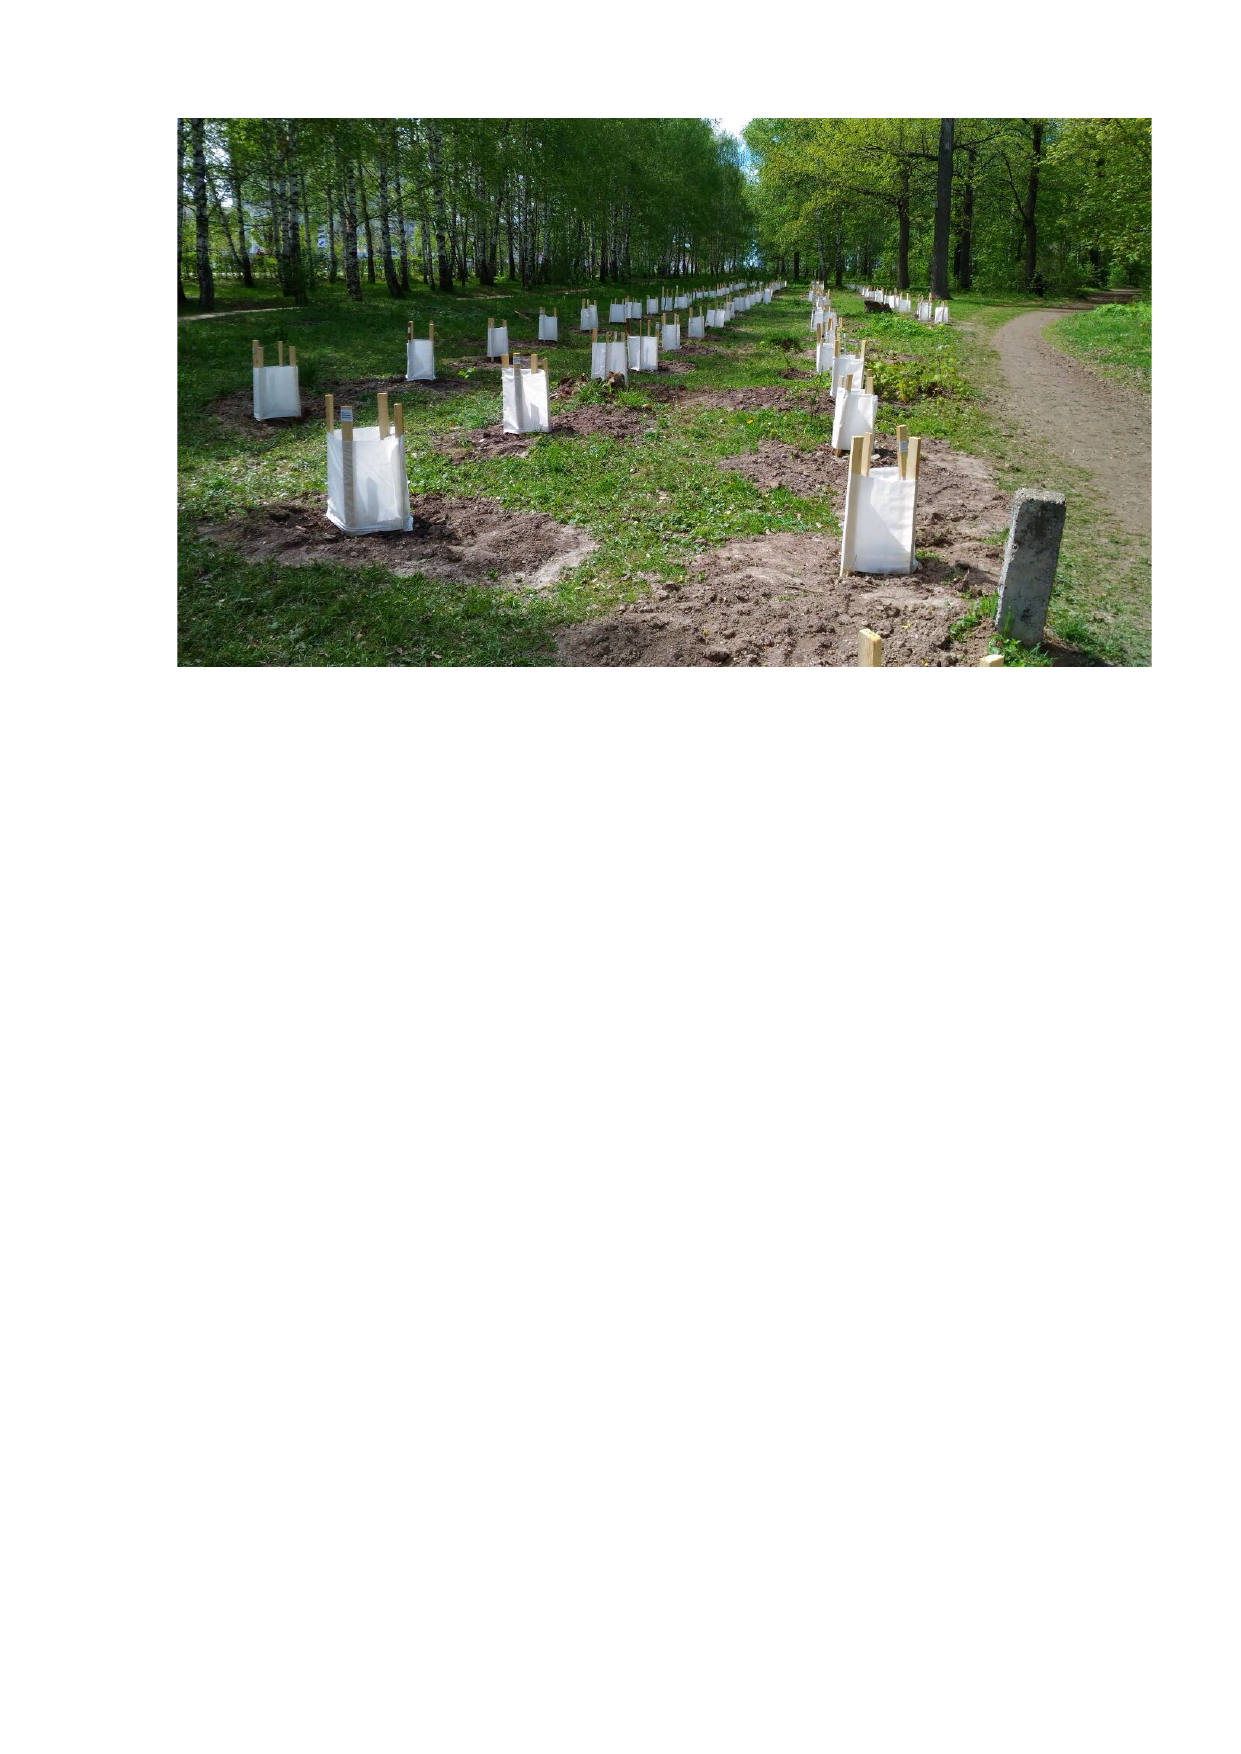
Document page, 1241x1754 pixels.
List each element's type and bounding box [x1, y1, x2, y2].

picture [177, 118, 1152, 667]
